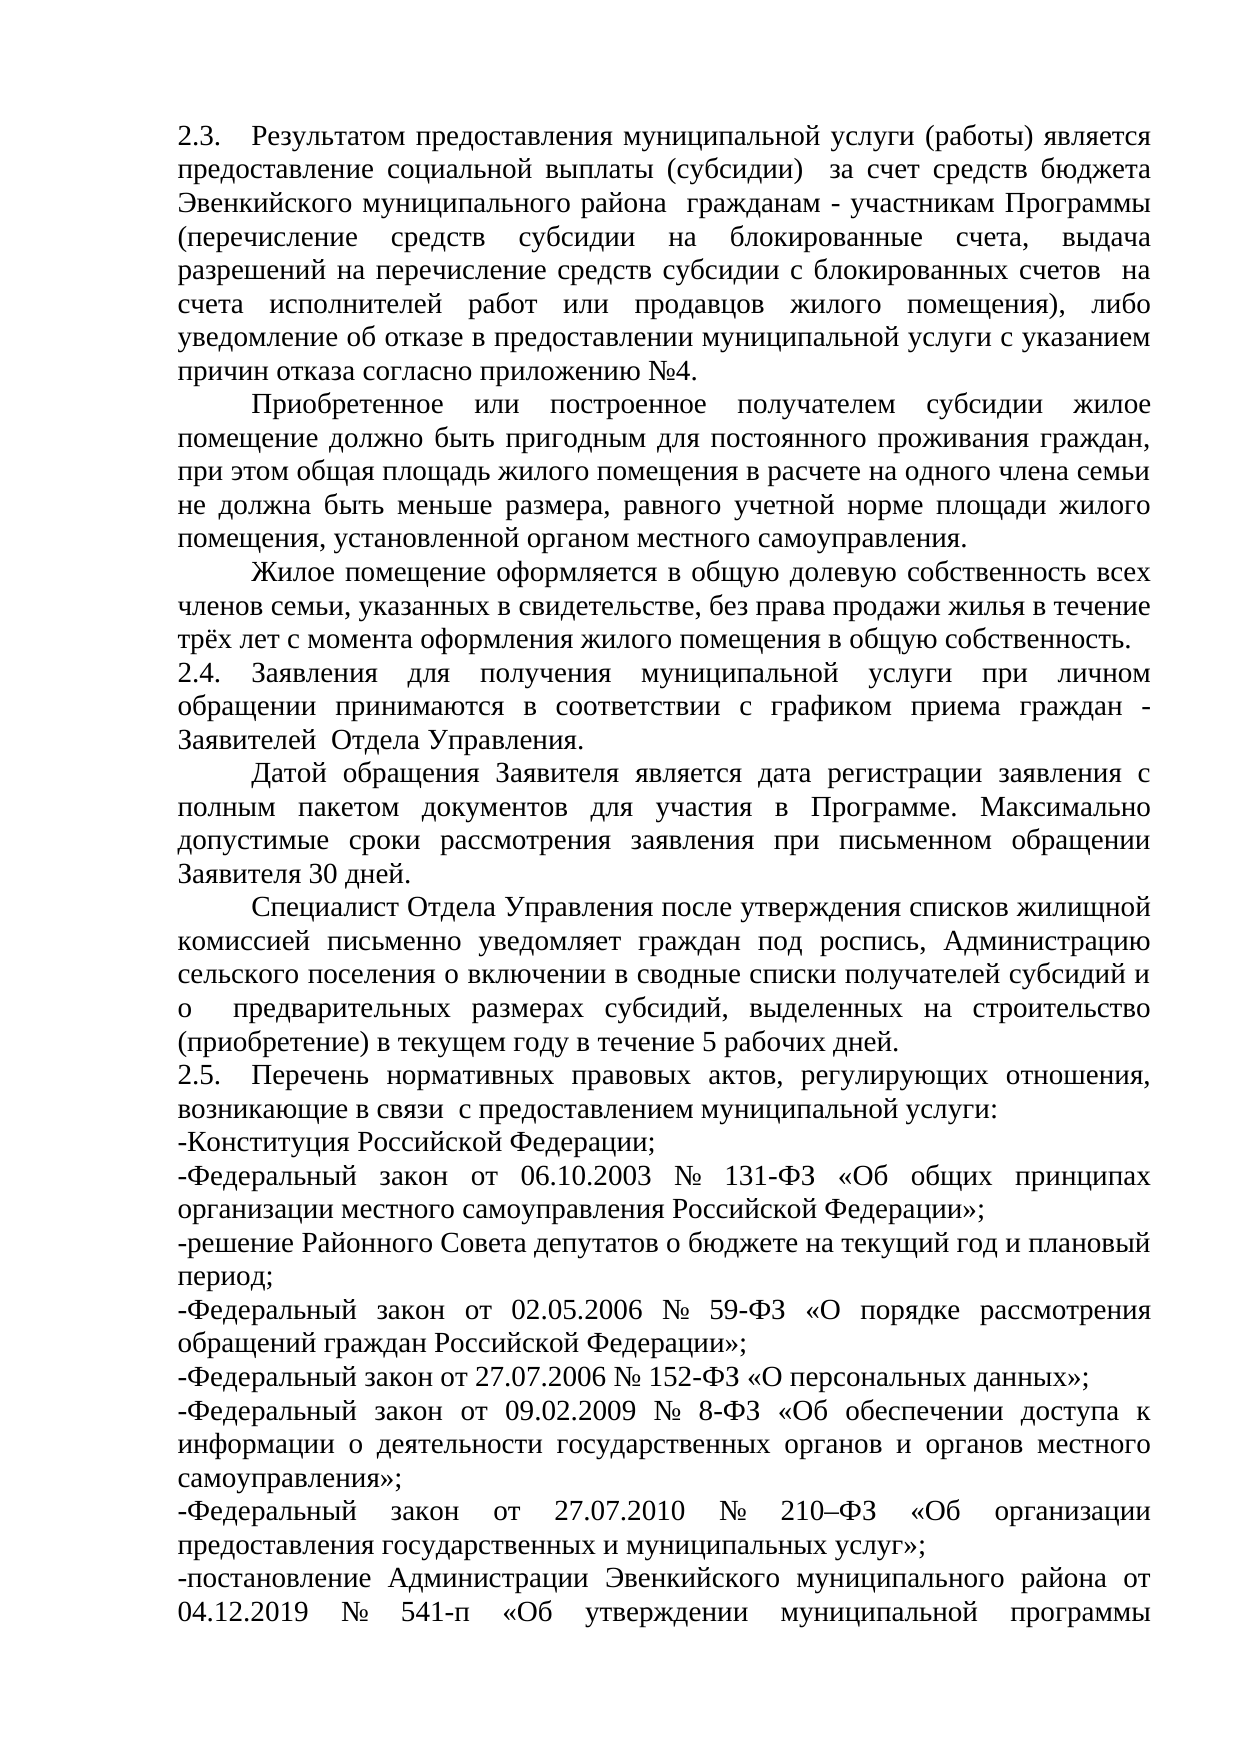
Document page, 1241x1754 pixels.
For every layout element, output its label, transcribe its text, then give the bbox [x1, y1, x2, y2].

text Приобретенное или построенное получателем субсидии жилое помещение должно быть пригодным для постоянного проживания граждан, при этом общая площадь жилого помещения в расчете на одного члена семьи не должна быть меньше размера, равного учетной норме площади жилого помещения, установленной органом местного самоуправления. [177, 386, 1152, 554]
text -Федеральный закон от 27.07.2010 № 210–ФЗ «Об организации предоставления государственных и муниципальных услуг»; [177, 1493, 1152, 1560]
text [177, 1560, 1152, 1627]
text -Федеральный закон от 09.02.2009 № 8-ФЗ «Об обеспечении доступа к информации о деятельности государственных органов и органов местного самоуправления»; [177, 1393, 1152, 1493]
text Датой обращения Заявителя является дата регистрации заявления с полным пакетом документов для участия в Программе. Максимально допустимые сроки рассмотрения заявления при письменном обращении Заявителя 30 дней. [177, 755, 1152, 889]
text 2.5. Перечень нормативных правовых актов, регулирующих отношения, возникающие в связи с предоставлением муниципальной услуги: [177, 1057, 1152, 1124]
text 2.4. Заявления для получения муниципальной услуги при личном обращении принимаются в соответствии с графиком приема граждан - Заявителей Отдела Управления. [177, 655, 1152, 755]
text -Конституция Российской Федерации; [177, 1124, 1152, 1158]
text Жилое помещение оформляется в общую долевую собственность всех членов семьи, указанных в свидетельстве, без права продажи жилья в течение трёх лет с момента оформления жилого помещения в общую собственность. [177, 554, 1152, 655]
text 2.3. Результатом предоставления муниципальной услуги (работы) является предоставление социальной выплаты (субсидии) за счет средств бюджета Эвенкийского муниципального района гражданам - участникам Программы (перечисление средств субсидии на блокированные счета, выдача разрешений на перечисление средств субсидии с блокированных счетов на счета исполнителей работ или продавцов жилого помещения), либо уведомление об отказе в предоставлении муниципальной услуги с указанием причин отказа согласно приложению №4. [177, 118, 1152, 386]
text Специалист Отдела Управления после утверждения списков жилищной комиссией письменно уведомляет граждан под роспись, Администрацию сельского поселения о включении в сводные списки получателей субсидий и о предварительных размерах субсидий, выделенных на строительство (приобретение) в текущем году в течение 5 рабочих дней. [177, 889, 1152, 1057]
text -Федеральный закон от 27.07.2006 № 152-ФЗ «О персональных данных»; [177, 1359, 1152, 1393]
text -Федеральный закон от 06.10.2003 № 131-ФЗ «Об общих принципах организации местного самоуправления Российской Федерации»; [177, 1158, 1152, 1225]
text -Федеральный закон от 02.05.2006 № 59-ФЗ «О порядке рассмотрения обращений граждан Российской Федерации»; [177, 1292, 1152, 1359]
text -решение Районного Совета депутатов о бюджете на текущий год и плановый период; [177, 1225, 1152, 1292]
